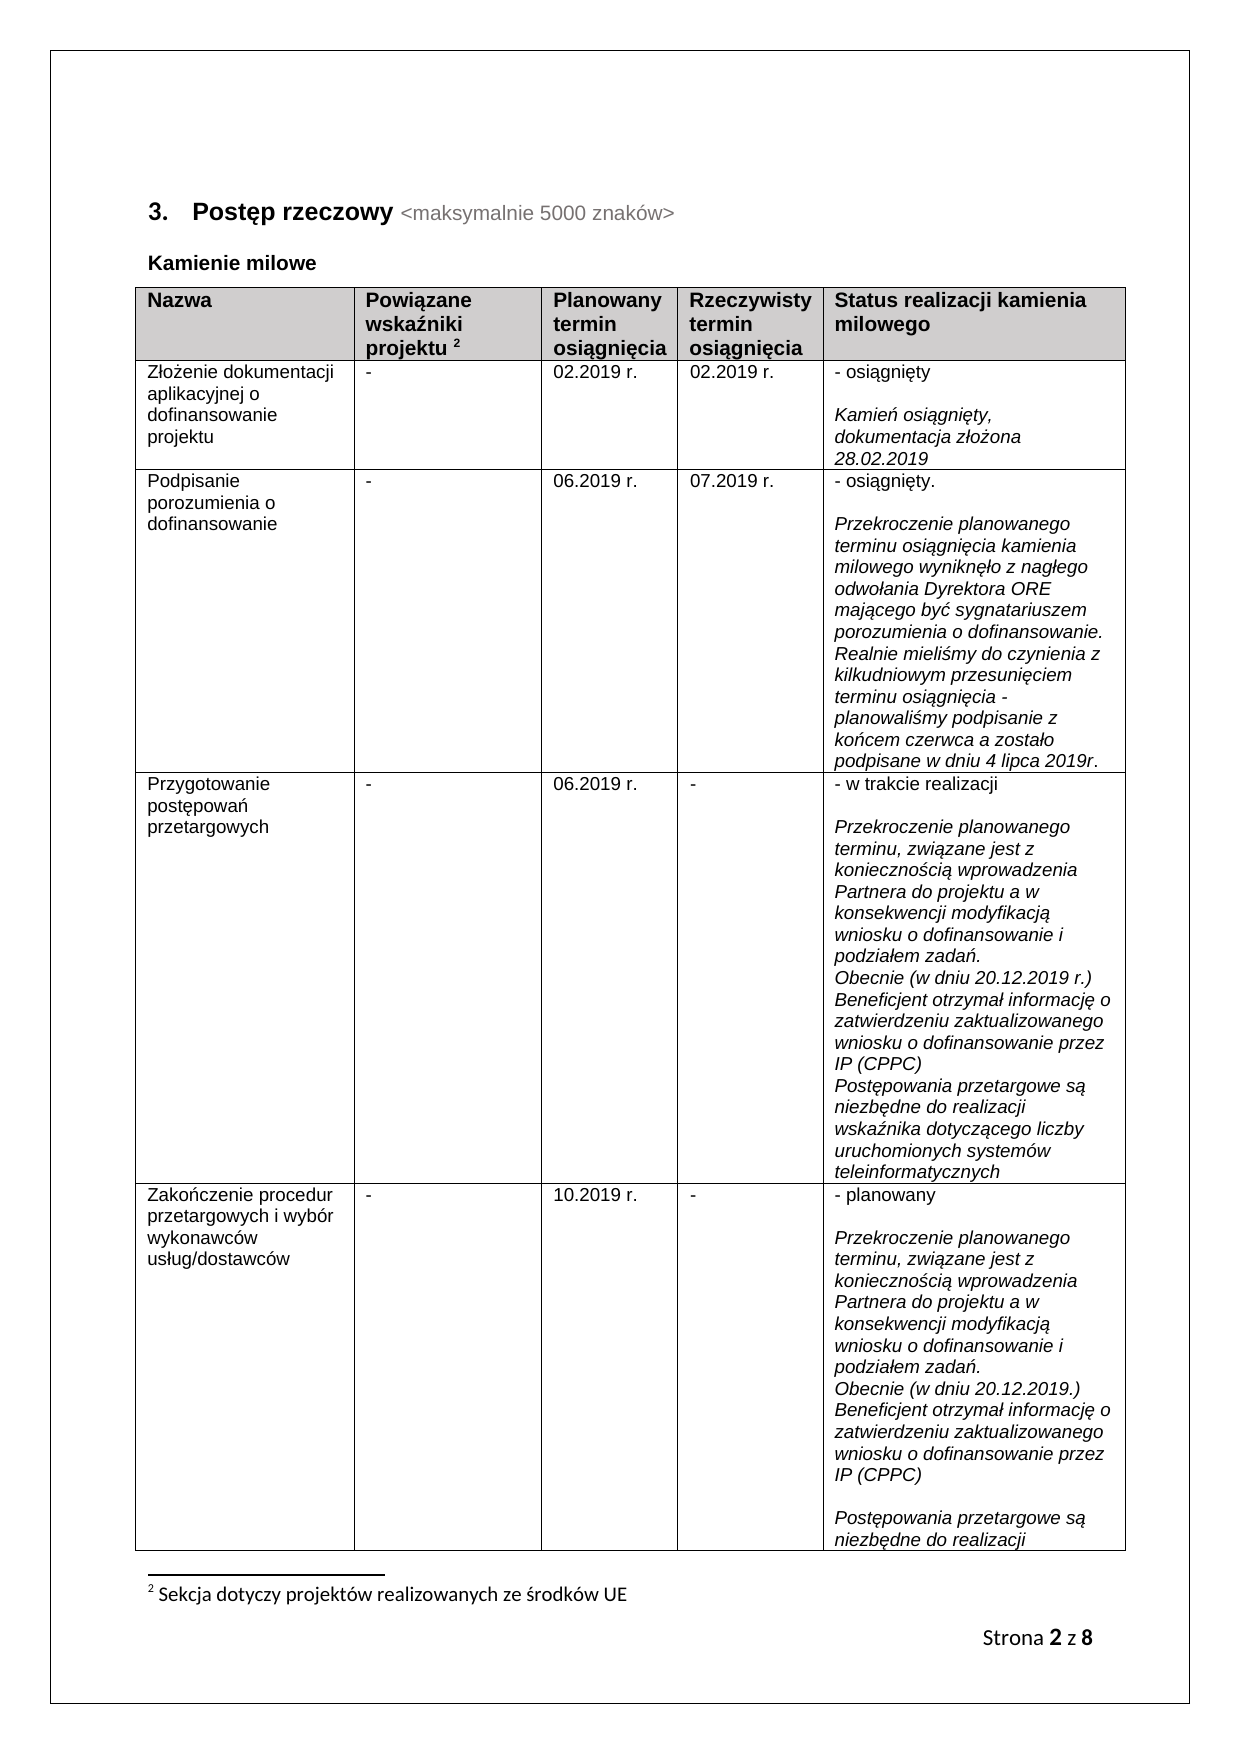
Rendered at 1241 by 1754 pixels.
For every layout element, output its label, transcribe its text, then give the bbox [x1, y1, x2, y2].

table_header Nazwa [136, 288, 354, 360]
table_cell 06.2019 r. [542, 470, 677, 772]
table_header Powiązane wskaźniki projektu [355, 288, 541, 360]
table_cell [824, 1184, 1125, 1550]
table_cell Złożenie dokumentacji aplikacyjnej o dofinansowanie projektu [136, 361, 354, 469]
table_cell - [355, 470, 541, 772]
table_cell - [355, 773, 541, 1182]
table_cell - w trakcie realizacji Przekroczenie planowanego terminu, związane jest z koniecznością wprowadzenia Partnera do projektu a w konsekwencji modyfikacją wniosku o dofinansowanie i podziałem zadań. Obecnie (w dniu 20.12.2019 r.) Beneficjent otrzymał informację o zatwierdzeniu zaktualizowanego wniosku o dofinansowanie przez IP (CPPC) Postępowania przetargowe są niezbędne do realizacji wskaźnika dotyczącego liczby uruchomionych systemów teleinformatycznych [824, 773, 1125, 1182]
table_cell 07.2019 r. [678, 470, 823, 772]
table_header Status realizacji kamienia milowego [824, 288, 1125, 360]
table_cell - [355, 1184, 541, 1550]
subtitle Postęp rzeczowy <maksymalnie 5000 znaków> [148, 194, 1093, 227]
text Kamienie milowe [148, 251, 1093, 274]
table_cell 02.2019 r. [542, 361, 677, 469]
table_cell - [678, 1184, 823, 1550]
table_cell - osiągnięty Kamień osiągnięty, dokumentacja złożona 28.02.2019 [824, 361, 1125, 469]
table_cell - [678, 773, 823, 1182]
table_cell - osiągnięty. Przekroczenie planowanego terminu osiągnięcia kamienia milowego wyniknęło z nagłego odwołania Dyrektora ORE mającego być sygnatariuszem porozumienia o dofinansowanie. Realnie mieliśmy do czynienia z kilkudniowym przesunięciem terminu osiągnięcia - planowaliśmy podpisanie z końcem czerwca a zostało podpisane w dniu 4 lipca 2019r. [824, 470, 1125, 772]
table_cell - [355, 361, 541, 469]
table_cell 06.2019 r. [542, 773, 677, 1182]
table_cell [136, 1184, 354, 1550]
table_cell Przygotowanie postępowań przetargowych [136, 773, 354, 1182]
table_cell 02.2019 r. [678, 361, 823, 469]
table_cell 10.2019 r. [542, 1184, 677, 1550]
table_header Planowany termin osiągnięcia [542, 288, 677, 360]
table_header Rzeczywisty termin osiągnięcia [678, 288, 823, 360]
table_cell Podpisanie porozumienia o dofinansowanie [136, 470, 354, 772]
